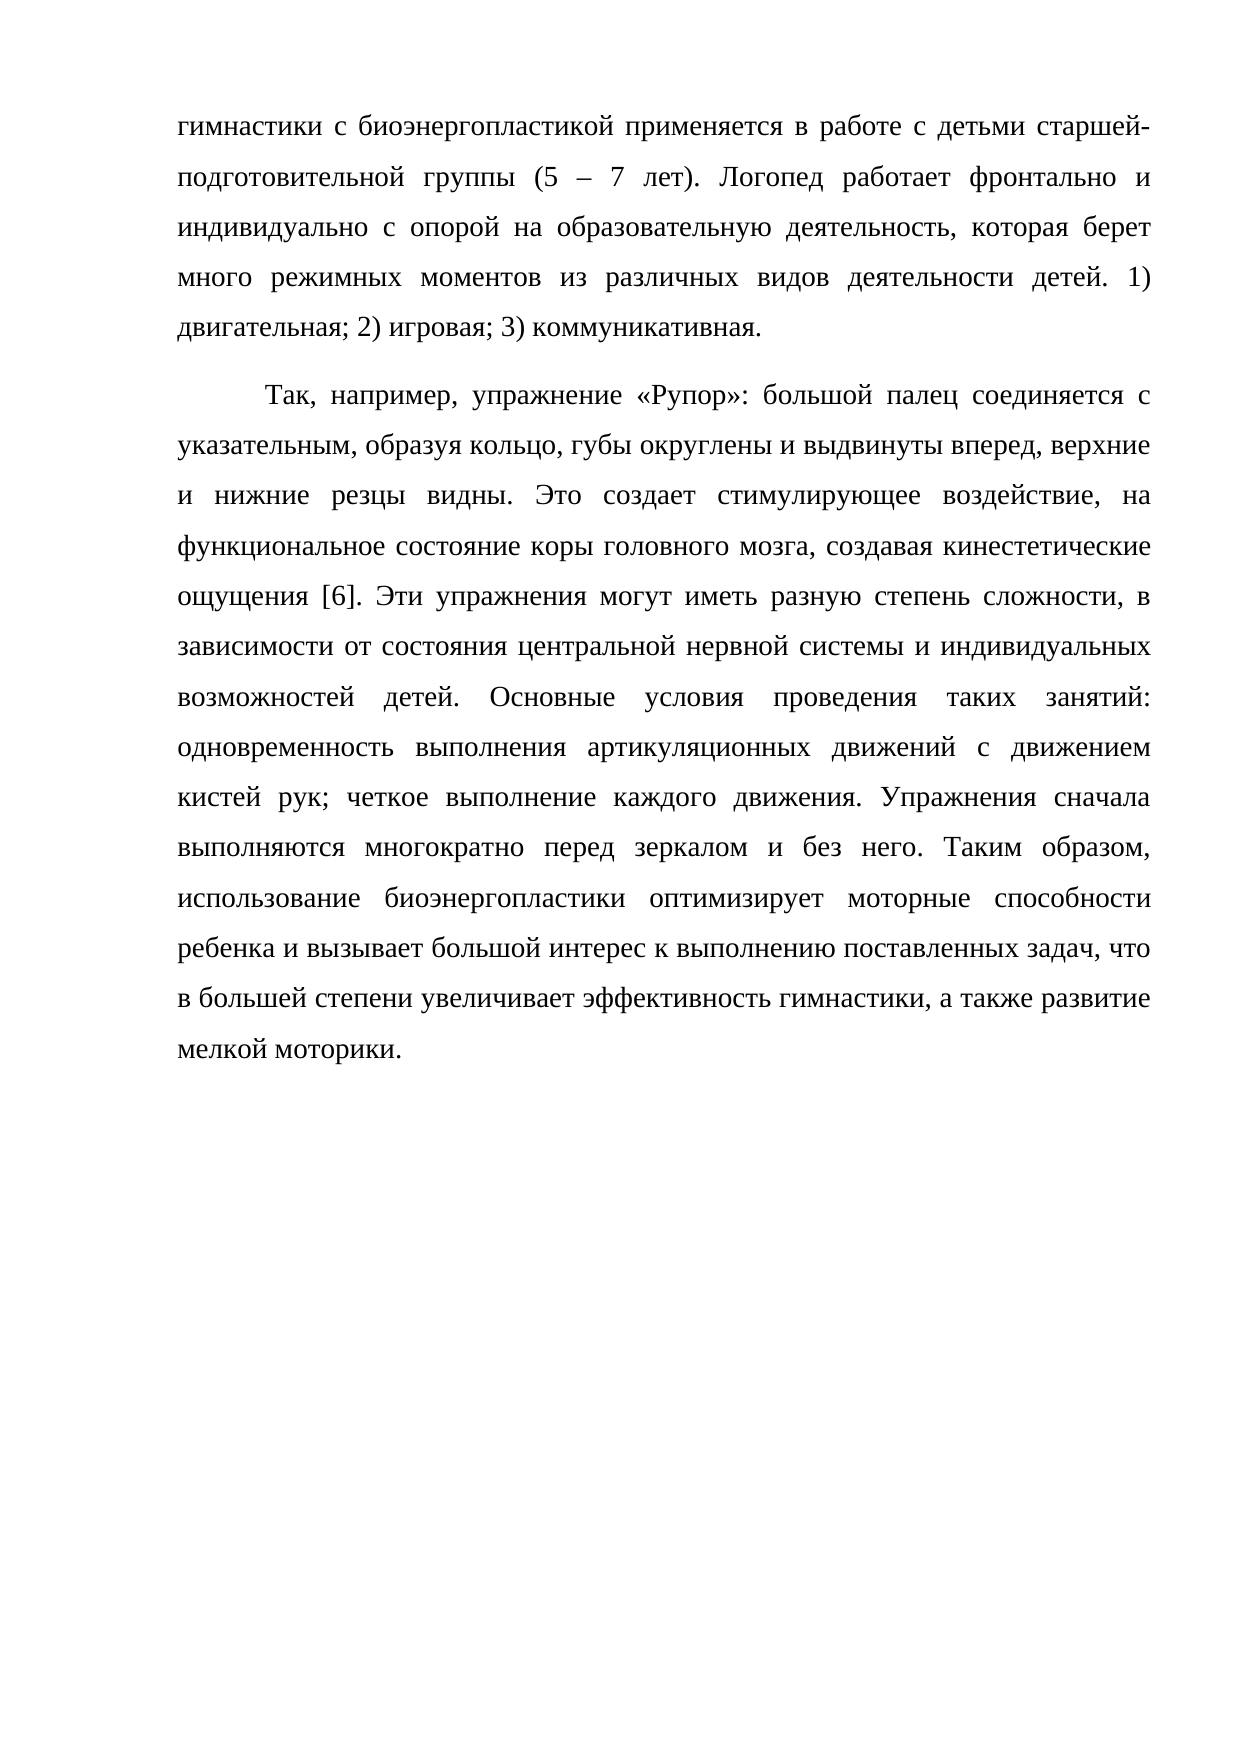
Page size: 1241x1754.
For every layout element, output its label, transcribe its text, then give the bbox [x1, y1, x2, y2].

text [177, 108, 1152, 343]
text Так, например, упражнение «Рупор»: большой палец соединяется с указательным, образуя кольцо, губы округлены и выдвинуты вперед, верхние и нижние резцы видны. Это создает стимулирующее воздействие, на функциональное состояние коры головного мозга, создавая кинестетические ощущения [6]. Эти упражнения могут иметь разную степень сложности, в зависимости от состояния центральной нервной системы и индивидуальных возможностей детей. Основные условия проведения таких занятий: одновременность выполнения артикуляционных движений с движением кистей рук; четкое выполнение каждого движения. Упражнения сначала выполняются многократно перед зеркалом и без него. Таким образом, использование биоэнергопластики оптимизирует моторные способности ребенка и вызывает большой интерес к выполнению поставленных задач, что в большей степени увеличивает эффективность гимнастики, а также развитие мелкой моторики. [177, 377, 1152, 1064]
